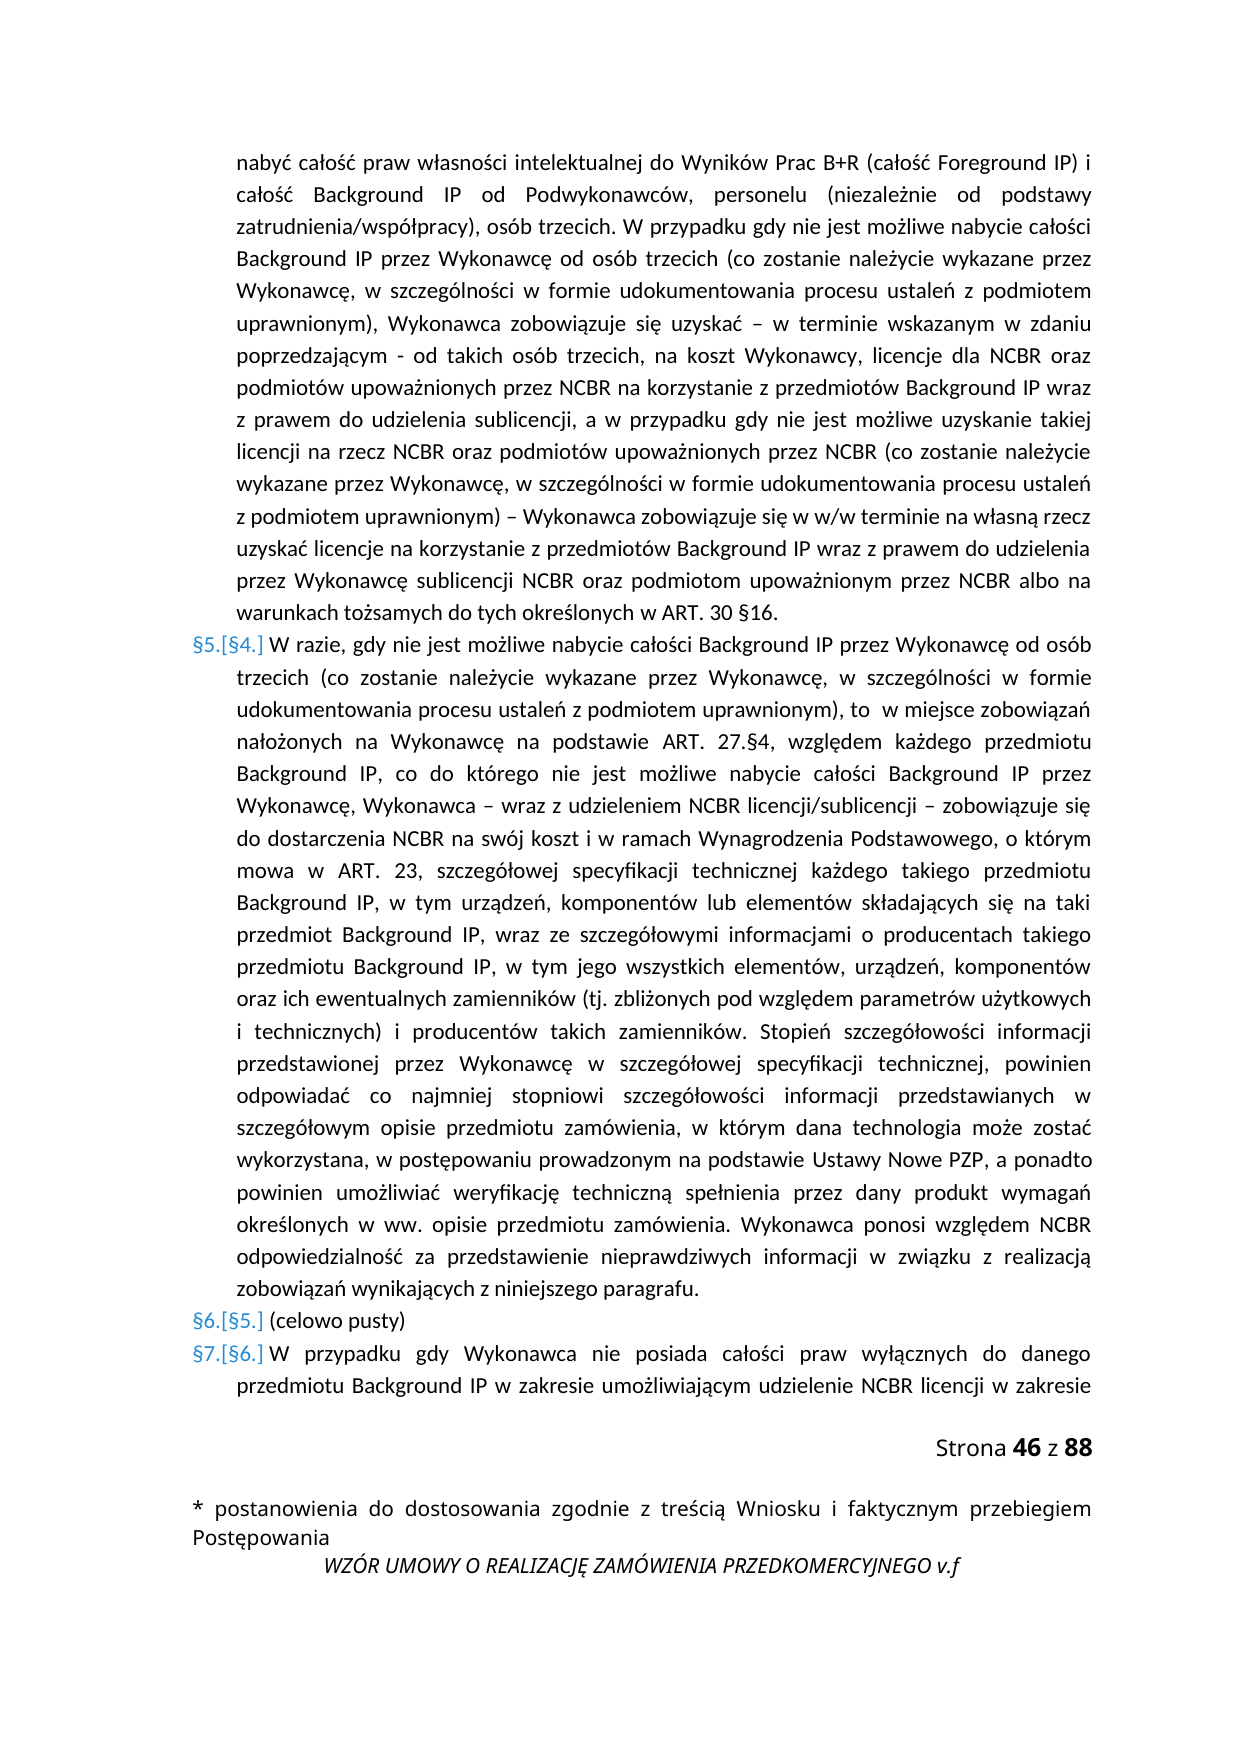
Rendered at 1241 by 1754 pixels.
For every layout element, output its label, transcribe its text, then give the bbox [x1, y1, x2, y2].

list (celowo pusty) [192, 1306, 1093, 1334]
list W razie, gdy nie jest możliwe nabycie całości Background IP przez Wykonawcę od osób trzecich (co zostanie należycie wykazane przez Wykonawcę, w szczególności w formie udokumentowania procesu ustaleń z podmiotem uprawnionym), to w miejsce zobowiązań nałożonych na Wykonawcę na podstawie ART. 27.§4, względem każdego przedmiotu Background IP, co do którego nie jest możliwe nabycie całości Background IP przez Wykonawcę, Wykonawca – wraz z udzieleniem NCBR licencji/sublicencji – zobowiązuje się do dostarczenia NCBR na swój koszt i w ramach Wynagrodzenia Podstawowego, o którym mowa w ART. 23, szczegółowej specyfikacji technicznej każdego takiego przedmiotu Background IP, w tym urządzeń, komponentów lub elementów składających się na taki przedmiot Background IP, wraz ze szczegółowymi informacjami o producentach takiego przedmiotu Background IP, w tym jego wszystkich elementów, urządzeń, komponentów oraz ich ewentualnych zamienników (tj. zbliżonych pod względem parametrów użytkowych i technicznych) i producentów takich zamienników. Stopień szczegółowości informacji przedstawionej przez Wykonawcę w szczegółowej specyfikacji technicznej, powinien odpowiadać co najmniej stopniowi szczegółowości informacji przedstawianych w szczegółowym opisie przedmiotu zamówienia, w którym dana technologia może zostać wykorzystana, w postępowaniu prowadzonym na podstawie Ustawy Nowe PZP, a ponadto powinien umożliwiać weryfikację techniczną spełnienia przez dany produkt wymagań określonych w ww. opisie przedmiotu zamówienia. Wykonawca ponosi względem NCBR odpowiedzialność za przedstawienie nieprawdziwych informacji w związku z realizacją zobowiązań wynikających z niniejszego paragrafu. [192, 631, 1093, 1302]
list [192, 148, 1093, 626]
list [192, 1339, 1093, 1399]
